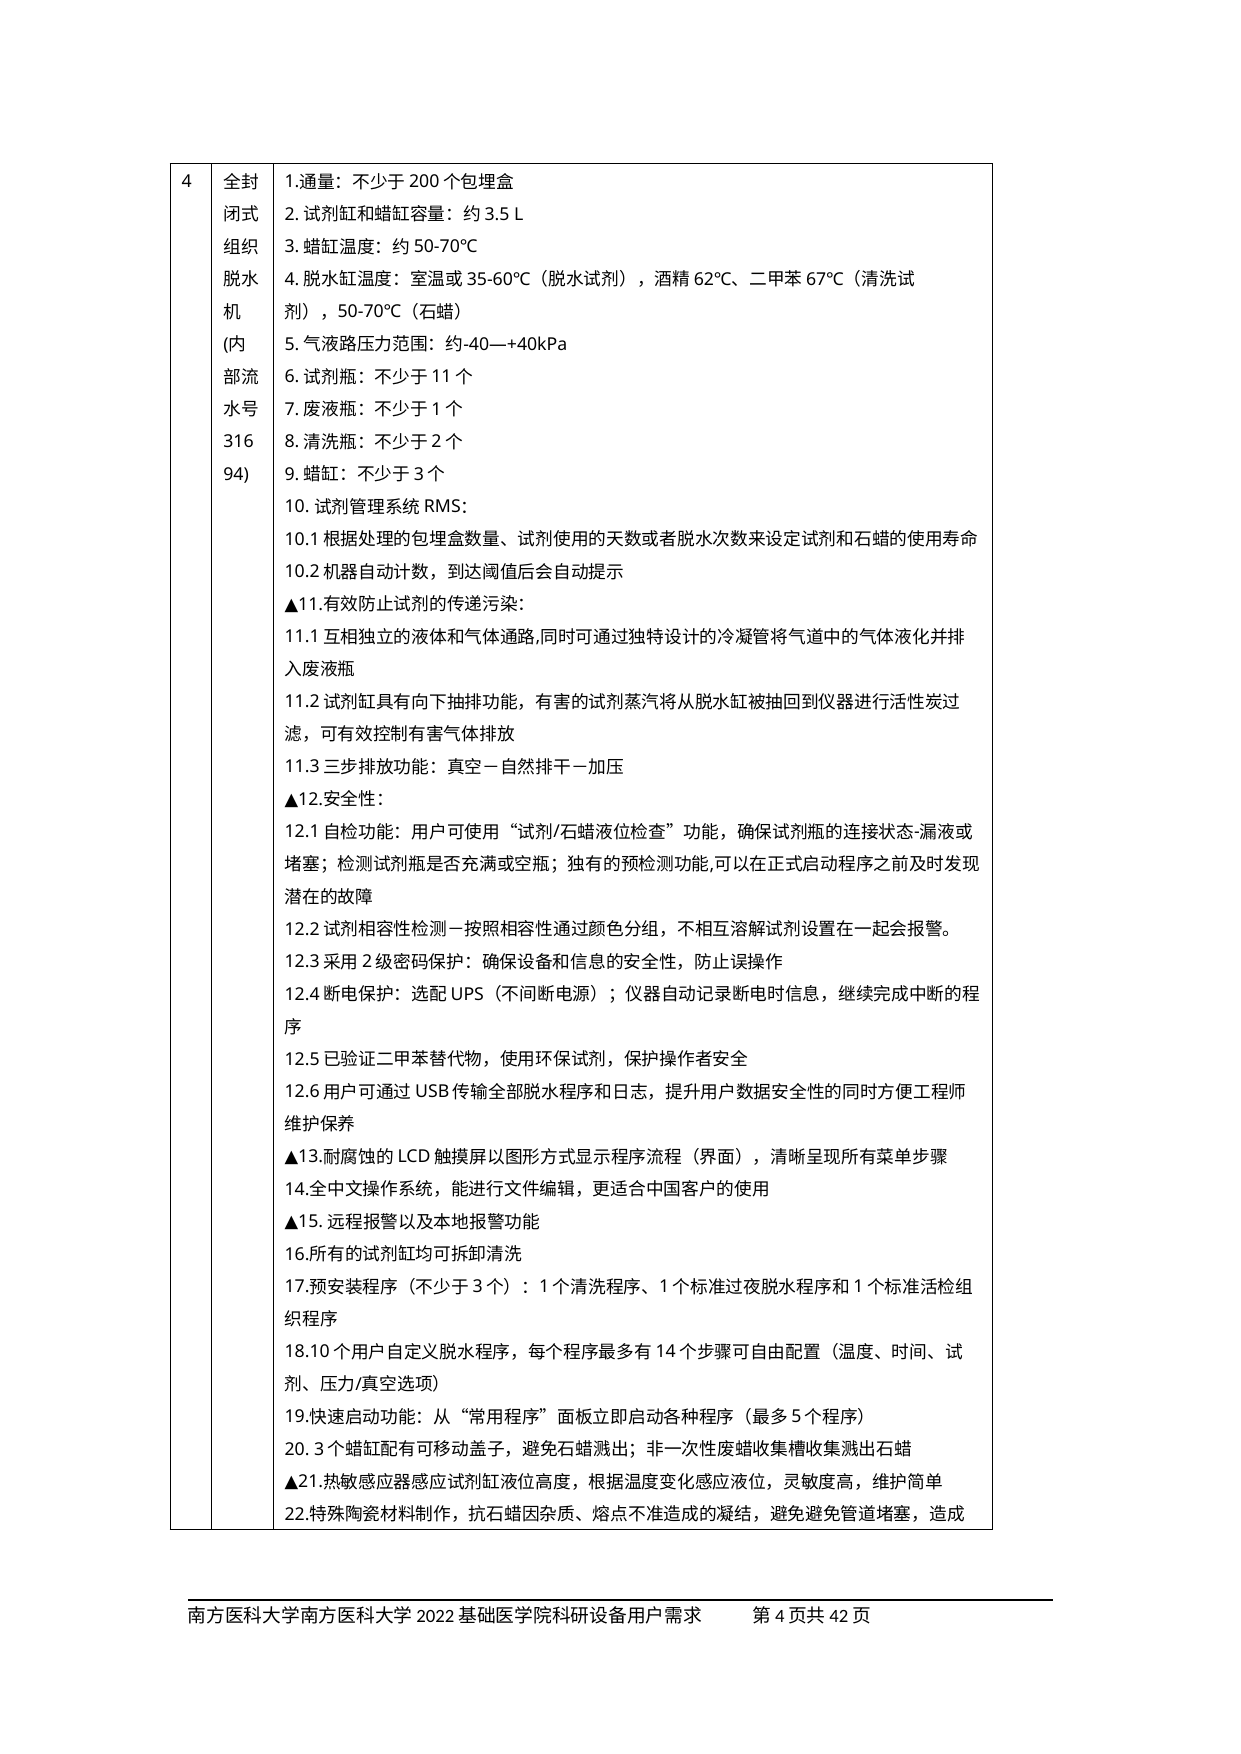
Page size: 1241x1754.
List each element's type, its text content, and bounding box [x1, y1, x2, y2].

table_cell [274, 164, 992, 1529]
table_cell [212, 164, 273, 1529]
table_cell 4 [171, 164, 211, 1529]
